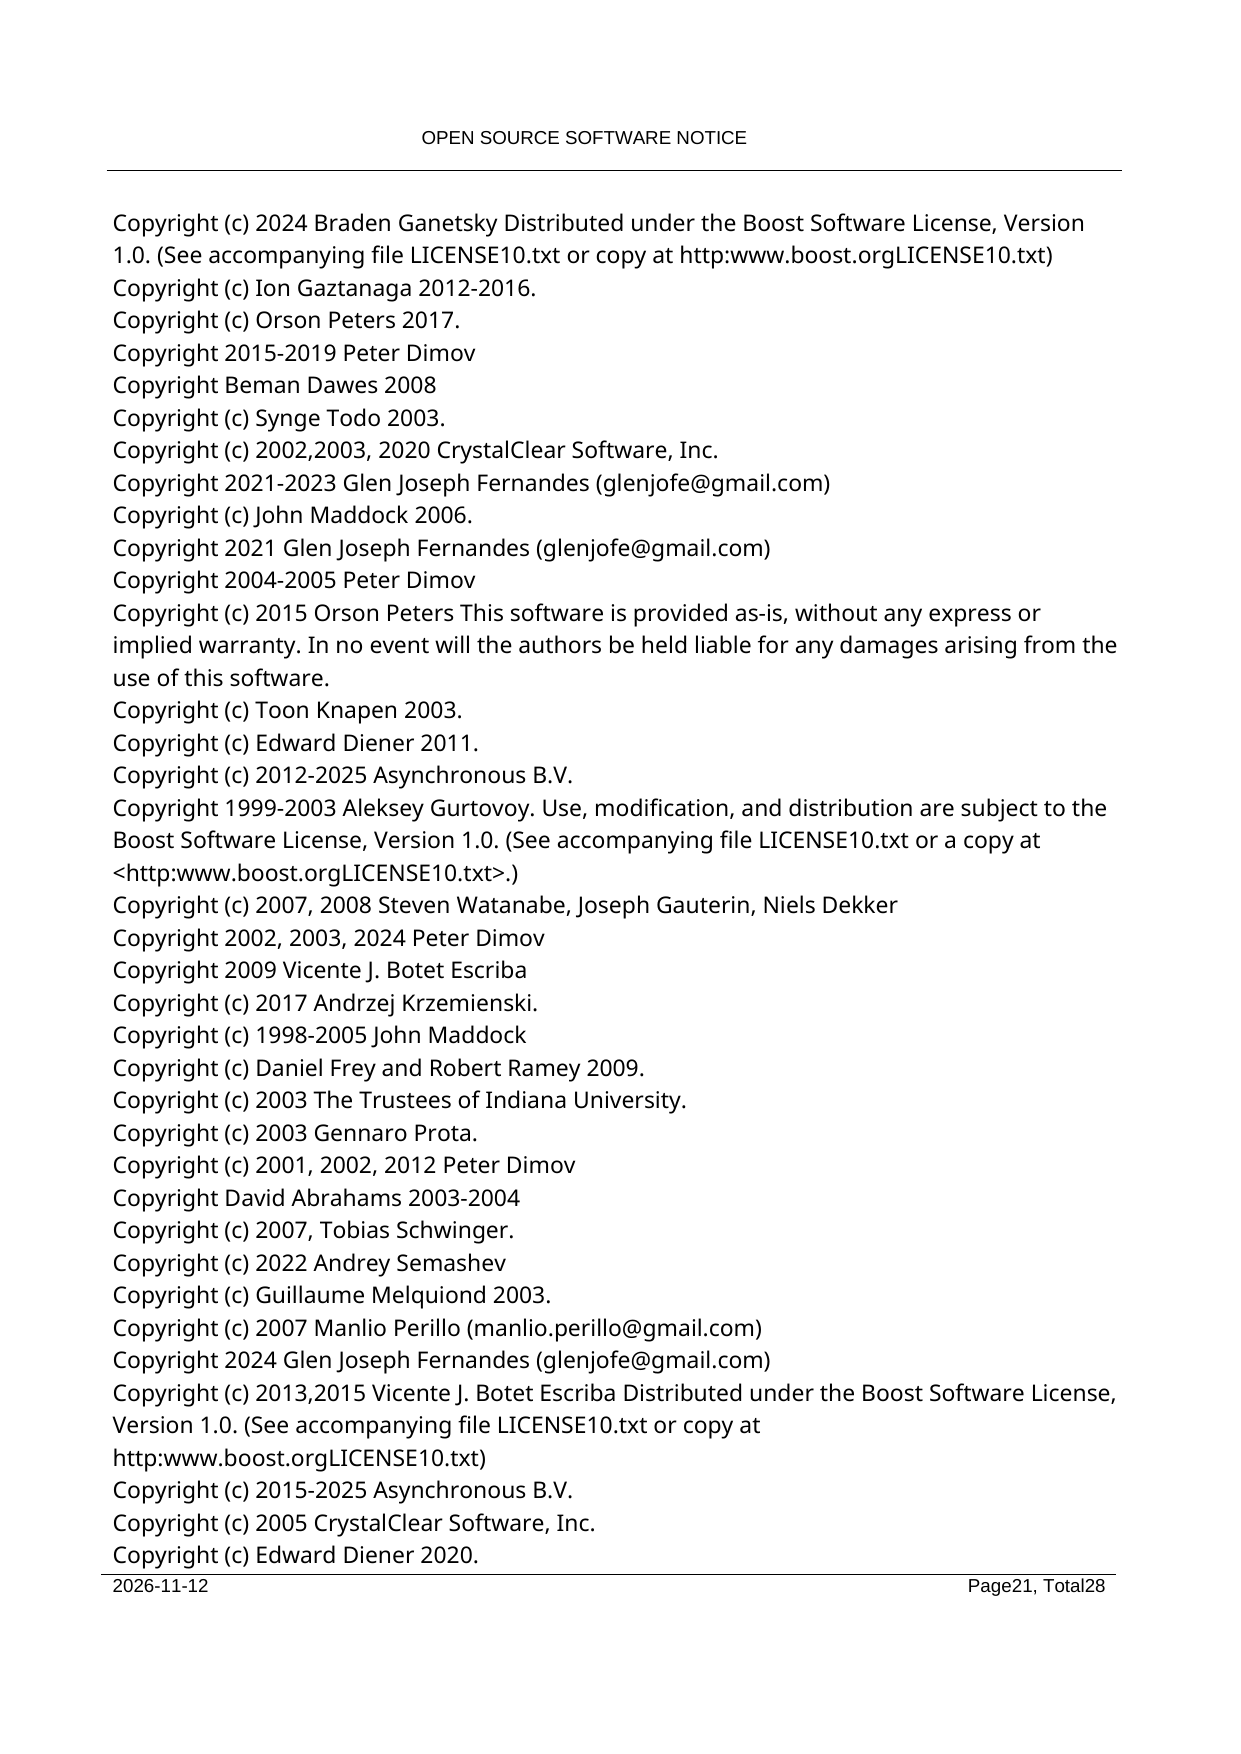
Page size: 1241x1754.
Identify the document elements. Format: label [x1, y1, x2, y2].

text [112, 206, 1128, 1571]
